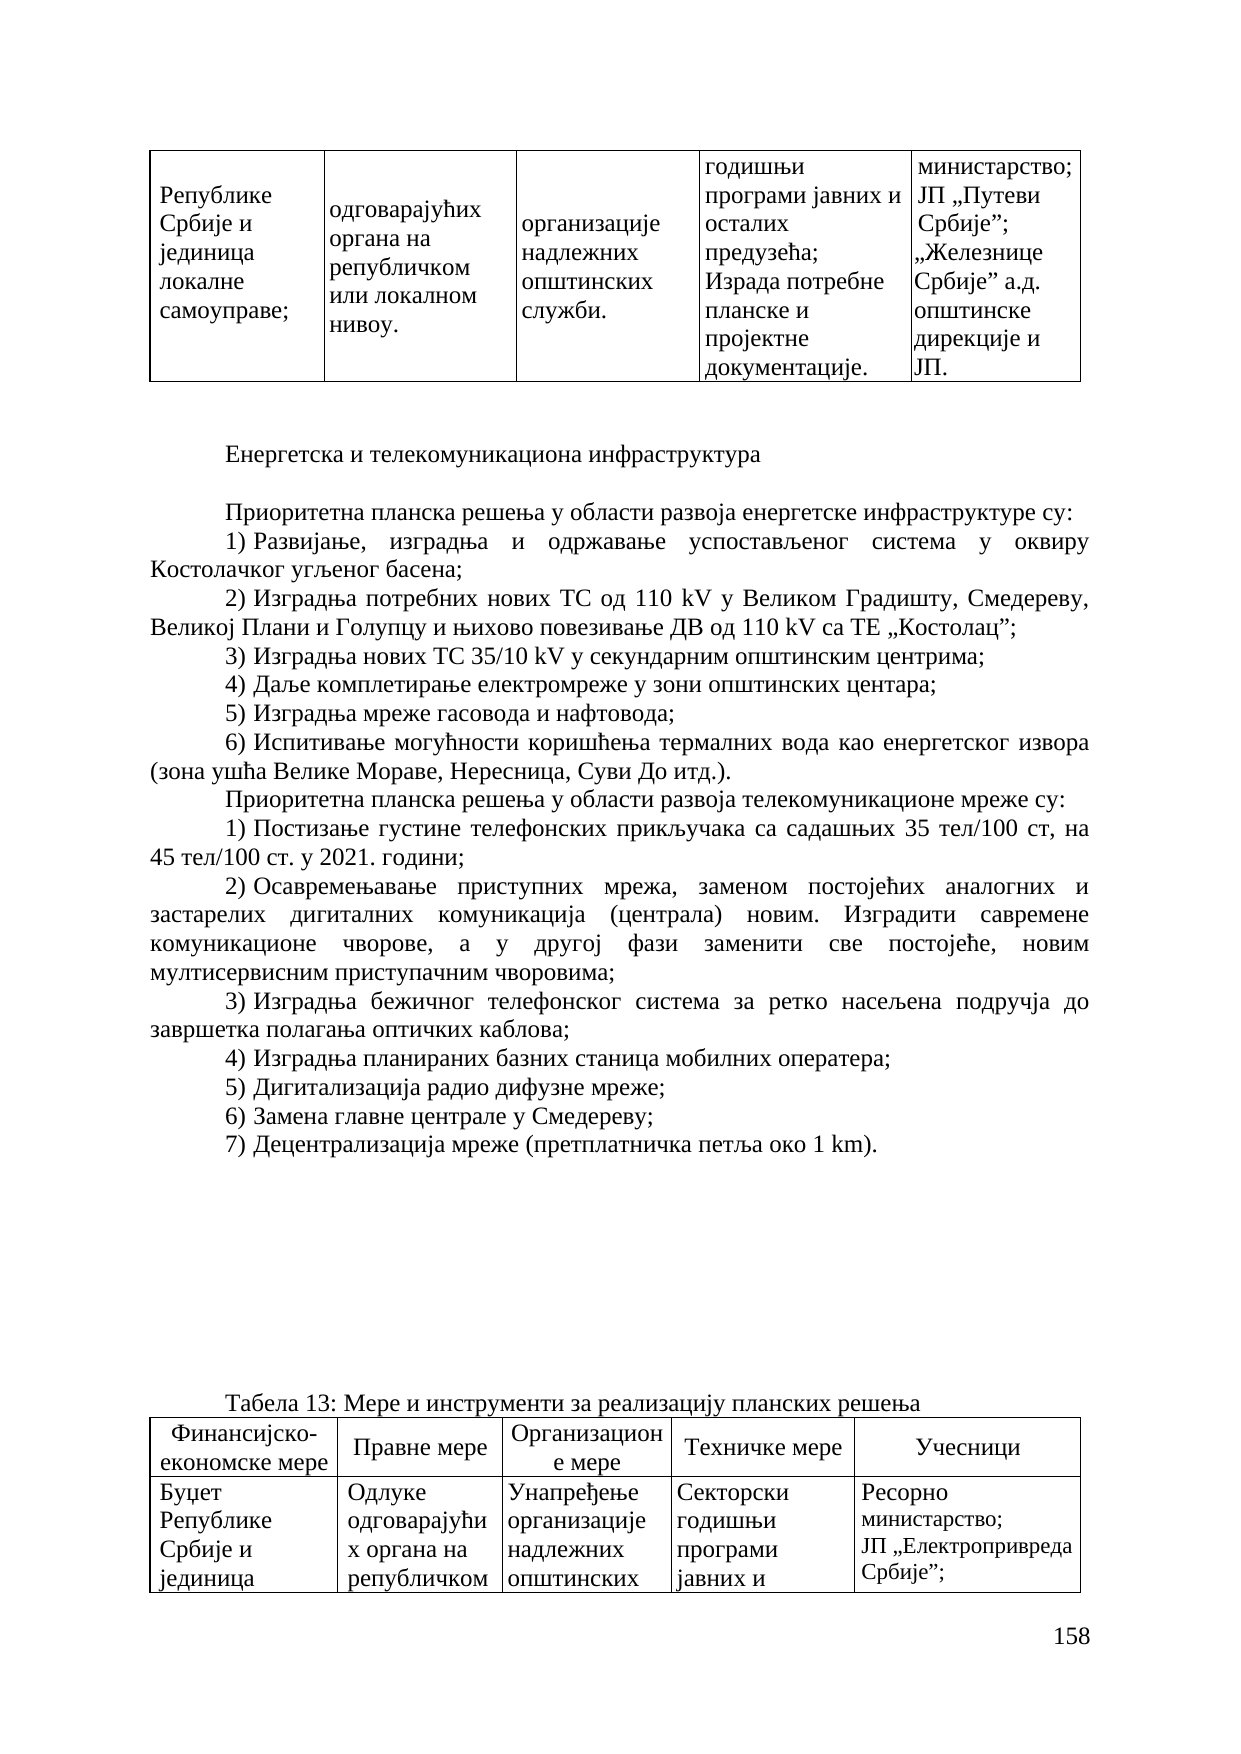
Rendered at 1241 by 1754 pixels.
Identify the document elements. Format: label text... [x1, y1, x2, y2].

list Развијање, изградња и одржавање успостављеног система у оквиру Костолачког угљеног басена; [150, 526, 1090, 583]
list Осавремењавање приступних мрежа, заменом постојећих аналогних и застарелих дигиталних комуникација (централа) новим. Изградити савремене комуникационе чворове, а у другој фази заменити све постојеће, новим мултисервисним приступачним чворовима; [150, 871, 1090, 986]
list Замена главне централе у Смедереву; [150, 1101, 1090, 1129]
list Постизање густине телефонских прикључака са садашњих 35 тел/100 ст, на 45 тел/100 ст. у 2021. години; [150, 813, 1090, 871]
list Децентрализација мреже (претплатничка петља око 1 km). [150, 1129, 1090, 1158]
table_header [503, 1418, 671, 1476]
text Табела 13: Мере и инструменти за реализацију планских решења [150, 1388, 1090, 1417]
list Дигитализација радио дифузне мреже; [150, 1072, 1090, 1101]
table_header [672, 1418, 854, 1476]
list Изградња нових ТС 35/10 kV у секундарним општинским центрима; [150, 641, 1090, 669]
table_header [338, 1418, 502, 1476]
list Изградња планираних базних станица мобилних оператера; [150, 1043, 1090, 1072]
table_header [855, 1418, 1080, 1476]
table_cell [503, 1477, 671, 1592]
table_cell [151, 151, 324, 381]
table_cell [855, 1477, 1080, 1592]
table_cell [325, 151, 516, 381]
list Изградња бежичног телефонског система за ретко насељена подручја до завршетка полагања оптичких каблова; [150, 986, 1090, 1043]
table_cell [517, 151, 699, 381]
text Приоритетна планска решења у области развоја енергетске инфраструктуре су: [150, 497, 1090, 526]
list Даље комплетирање електромреже у зони општинских центара; [150, 669, 1090, 698]
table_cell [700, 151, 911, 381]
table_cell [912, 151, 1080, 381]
list Изградња потребних нових ТС од 110 kV у Великом Градишту, Смедереву, Великој Плани и Голупцу и њихово повезивање ДВ од 110 kV са ТЕ „Костолац”; [150, 583, 1090, 641]
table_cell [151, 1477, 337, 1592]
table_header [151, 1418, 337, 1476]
list Испитивање могућности коришћења термалних вода као енергетског извора (зона ушћа Велике Мораве, Нересница, Суви До итд.). [150, 727, 1090, 784]
list Изградња мреже гасовода и нафтовода; [150, 698, 1090, 727]
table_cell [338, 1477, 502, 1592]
text Приоритетна планска решења у области развоја телекомуникационе мреже су: [150, 784, 1090, 813]
text Енергетска и телекомуникациона инфраструктура [225, 439, 1090, 468]
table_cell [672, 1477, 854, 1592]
